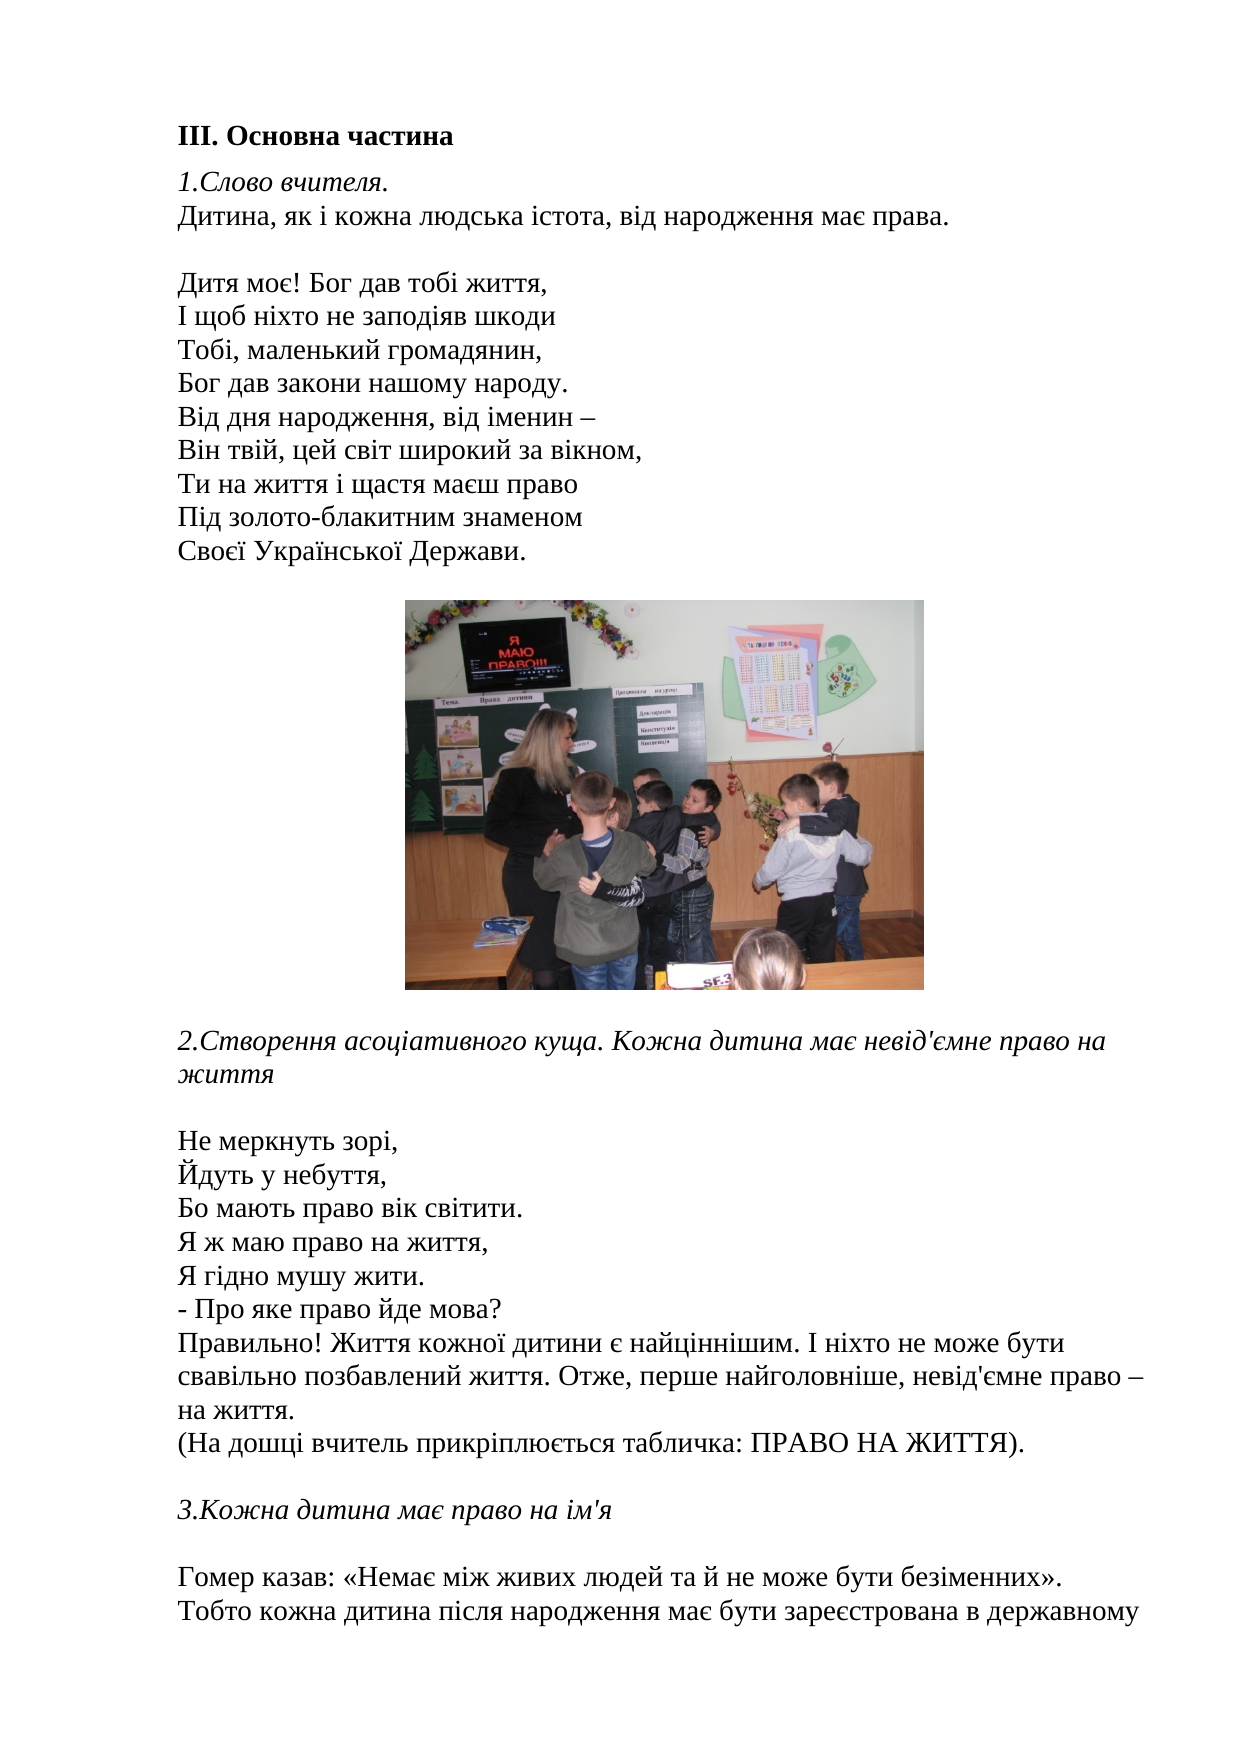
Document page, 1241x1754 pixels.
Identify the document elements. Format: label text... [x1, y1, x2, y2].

text 1.Слово вчителя. [177, 164, 1152, 198]
text Дитя моє! Бог дав тобі життя, І щоб ніхто не заподіяв шкоди Тобі, маленький громадянин, Бог дав закони нашому народу. Від дня народження, від іменин – Він твій, цей світ широкий за вікном, Ти на життя і щастя маєш право Під золото-блакитним знаменом Своєї Української Держави. [177, 231, 1152, 567]
text Дитина, як і кожна людська істота, від народження має права. [177, 198, 1152, 231]
text Не меркнуть зорі, Йдуть у небуття, Бо мають право вік світити. Я ж маю право на життя, Я гідно мушу жити. - Про яке право йде мова? Правильно! Життя кожної дитини є найціннішим. І ніхто не може бути свавільно позбавлений життя. Отже, перше найголовніше, невід'ємне право – на життя. (На дошці вчитель прикріплюється табличка: ПРАВО НА ЖИТТЯ). 3.Кожна дитина має право на ім'я [177, 1090, 1152, 1526]
text IІІ. Основна частина [177, 118, 1152, 152]
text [177, 1526, 1152, 1627]
picture [405, 600, 924, 990]
text 2.Створення асоціативного куща. Кожна дитина має невід'ємне право на життя [177, 1023, 1152, 1090]
